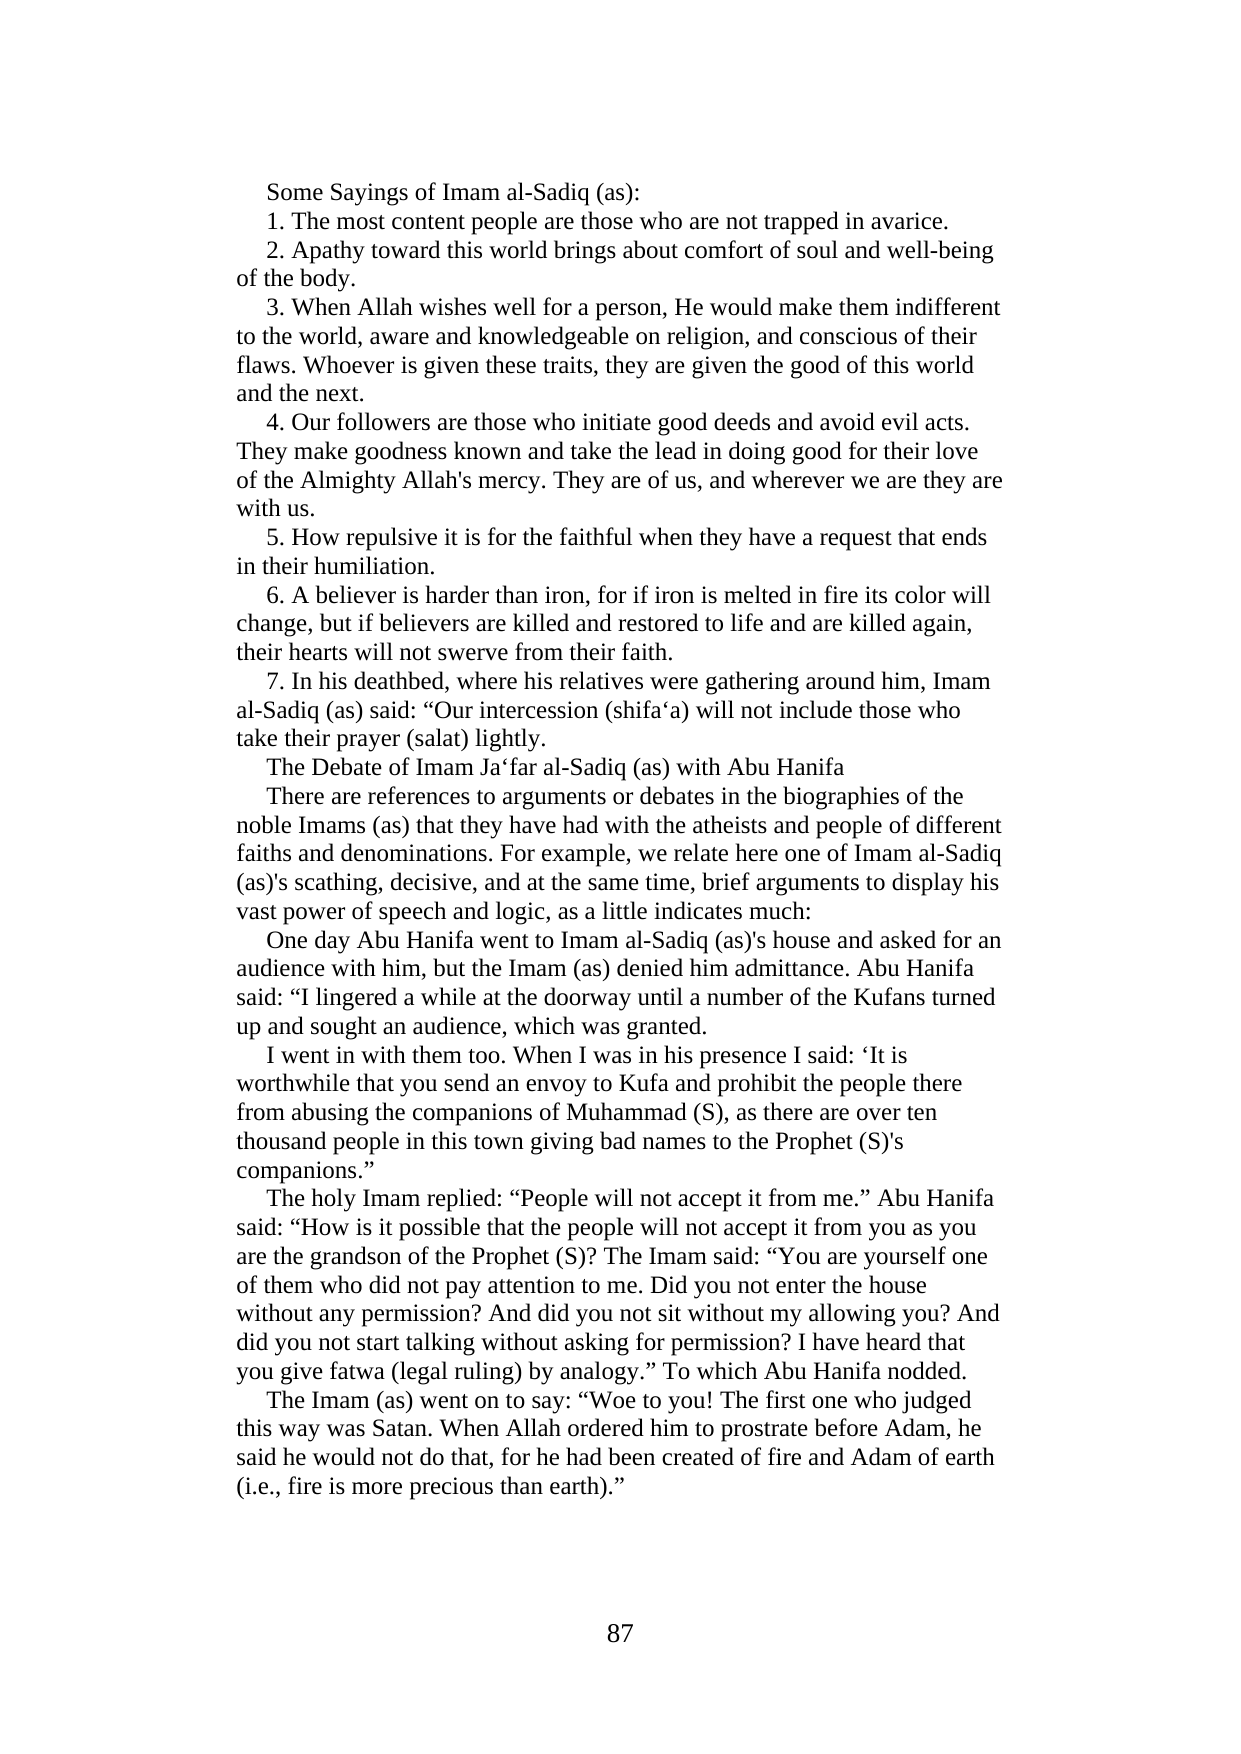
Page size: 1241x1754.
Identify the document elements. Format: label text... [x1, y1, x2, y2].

text Some Sayings of Imam al-Sadiq (as): [236, 177, 1004, 206]
text The Imam (as) went on to say: “Woe to you! The first one who judged this way was Satan. When Allah ordered him to prostrate before Adam, he said he would not do that, for he had been created of fire and Adam of earth (i.e., fire is more precious than earth).” [236, 1385, 1004, 1500]
text 4. Our followers are those who initiate good deeds and avoid evil acts. They make goodness known and take the lead in doing good for their love of the Almighty Allah's mercy. They are of us, and wherever we are they are with us. [236, 407, 1004, 522]
text The Debate of Imam Ja‘far al-Sadiq (as) with Abu Hanifa [236, 752, 1004, 781]
text There are references to arguments or debates in the biographies of the noble Imams (as) that they have had with the atheists and people of different faiths and denominations. For example, we relate here one of Imam al-Sadiq (as)'s scathing, decisive, and at the same time, brief arguments to display his vast power of speech and logic, as a little indicates much: [236, 781, 1004, 925]
text 5. How repulsive it is for the faithful when they have a request that ends in their humiliation. [236, 522, 1004, 580]
text The holy Imam replied: “People will not accept it from me.” Abu Hanifa said: “How is it possible that the people will not accept it from you as you are the grandson of the Prophet (S)? The Imam said: “You are yourself one of them who did not pay attention to me. Did you not enter the house without any permission? And did you not sit without my allowing you? And did you not start talking without asking for permission? I have heard that you give fatwa (legal ruling) by analogy.” To which Abu Hanifa nodded. [236, 1183, 1004, 1385]
text 6. A believer is harder than iron, for if iron is melted in fire its color will change, but if believers are killed and restored to life and are killed again, their hearts will not swerve from their faith. [236, 580, 1004, 666]
text One day Abu Hanifa went to Imam al-Sadiq (as)'s house and asked for an audience with him, but the Imam (as) denied him admittance. Abu Hanifa said: “I lingered a while at the doorway until a number of the Kufans turned up and sought an audience, which was granted. [236, 925, 1004, 1040]
text 2. Apathy toward this world brings about comfort of soul and well-being of the body. [236, 235, 1004, 292]
text 1. The most content people are those who are not trapped in avarice. [236, 206, 1004, 235]
text 7. In his deathbed, where his relatives were gathering around him, Imam al-Sadiq (as) said: “Our intercession (shifa‘a) will not include those who take their prayer (salat) lightly. [236, 666, 1004, 752]
text I went in with them too. When I was in his presence I said: ‘It is worthwhile that you send an envoy to Kufa and prohibit the people there from abusing the companions of Muhammad (S), as there are over ten thousand people in this town giving bad names to the Prophet (S)'s companions.” [236, 1040, 1004, 1183]
text 3. When Allah wishes well for a person, He would make them indifferent to the world, aware and knowledgeable on religion, and conscious of their flaws. Whoever is given these traits, they are given the good of this world and the next. [236, 292, 1004, 407]
